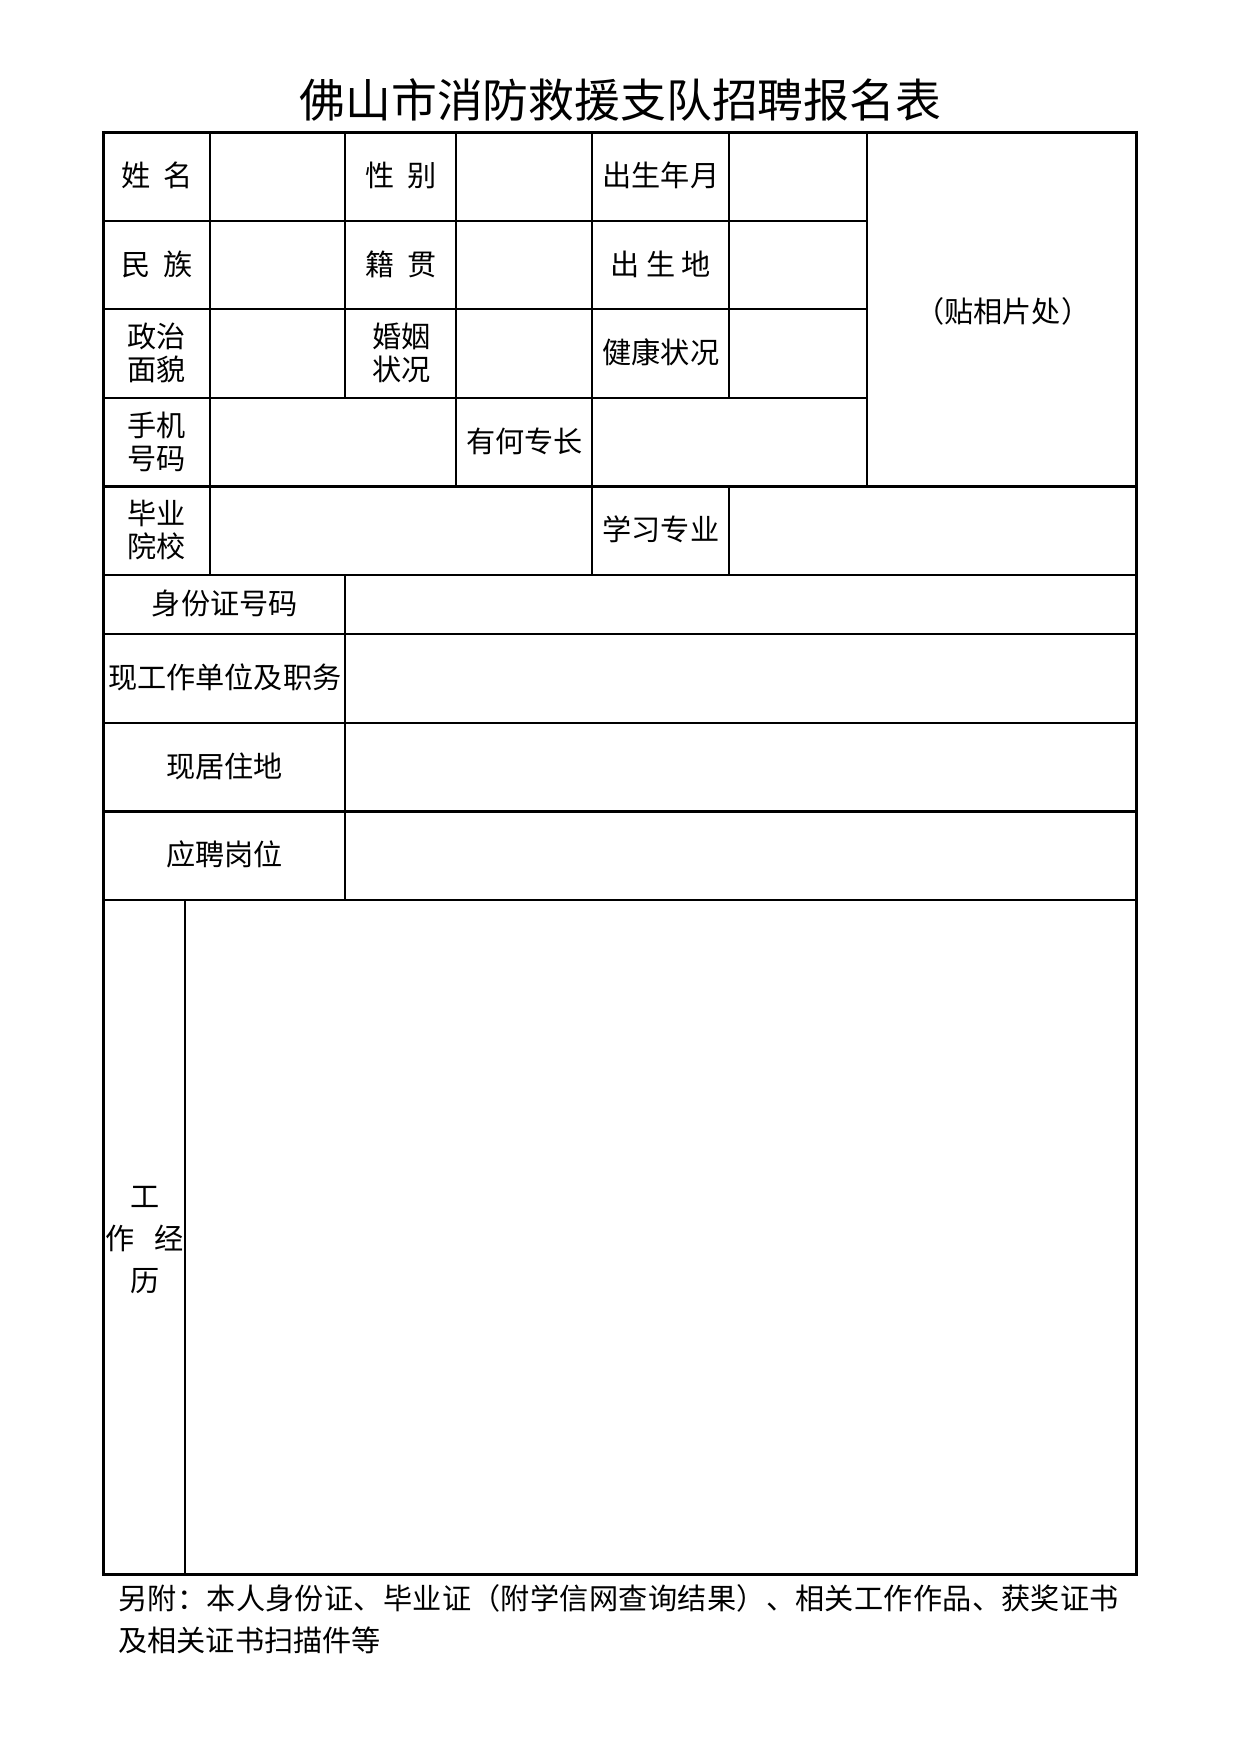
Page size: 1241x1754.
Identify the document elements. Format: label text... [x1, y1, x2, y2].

table_cell 身份证号码 [105, 576, 344, 633]
table_cell 应聘岗位 [105, 813, 344, 899]
table_header 出生年月 [593, 134, 728, 219]
table_cell [730, 488, 1135, 574]
table_cell [211, 222, 344, 308]
table_cell 出 生 地 [593, 222, 728, 308]
table_cell [211, 310, 344, 397]
text 佛山市消防救援支队招聘报名表 [118, 64, 1122, 131]
table_header [730, 134, 866, 219]
table_cell 工 作 经 历 [105, 901, 184, 1573]
table_cell [211, 399, 455, 485]
table_cell [346, 576, 1135, 633]
table_cell [457, 222, 591, 308]
table_cell [730, 310, 866, 397]
table_cell [346, 724, 1135, 810]
table_cell 籍 贯 [346, 222, 455, 308]
table_cell [186, 901, 1135, 1573]
table_header （贴相片处） [868, 134, 1135, 485]
table_header [457, 134, 591, 219]
table_cell [593, 399, 866, 485]
table_cell 毕业 院校 [105, 488, 209, 574]
table_cell 婚姻 状况 [346, 310, 455, 397]
table_cell 民 族 [105, 222, 209, 308]
table_cell [730, 222, 866, 308]
table_header 姓 名 [105, 134, 209, 219]
table_cell [346, 813, 1135, 899]
table_cell 手机 号码 [105, 399, 209, 485]
table_header 性 别 [346, 134, 455, 219]
table_cell 有何专长 [457, 399, 591, 485]
table_cell 现居住地 [105, 724, 344, 810]
table_cell [211, 488, 591, 574]
table_cell [346, 635, 1135, 722]
table_cell 现工作单位及职务 [105, 635, 344, 722]
text 另附：本人身份证、毕业证（附学信网查询结果）、相关工作作品、获奖证书及相关证书扫描件等 [118, 1576, 1122, 1660]
table_cell 学习专业 [593, 488, 728, 574]
table_cell [457, 310, 591, 397]
table_cell 政治 面貌 [105, 310, 209, 397]
table_header [211, 134, 344, 219]
table_cell 健康状况 [593, 310, 728, 397]
